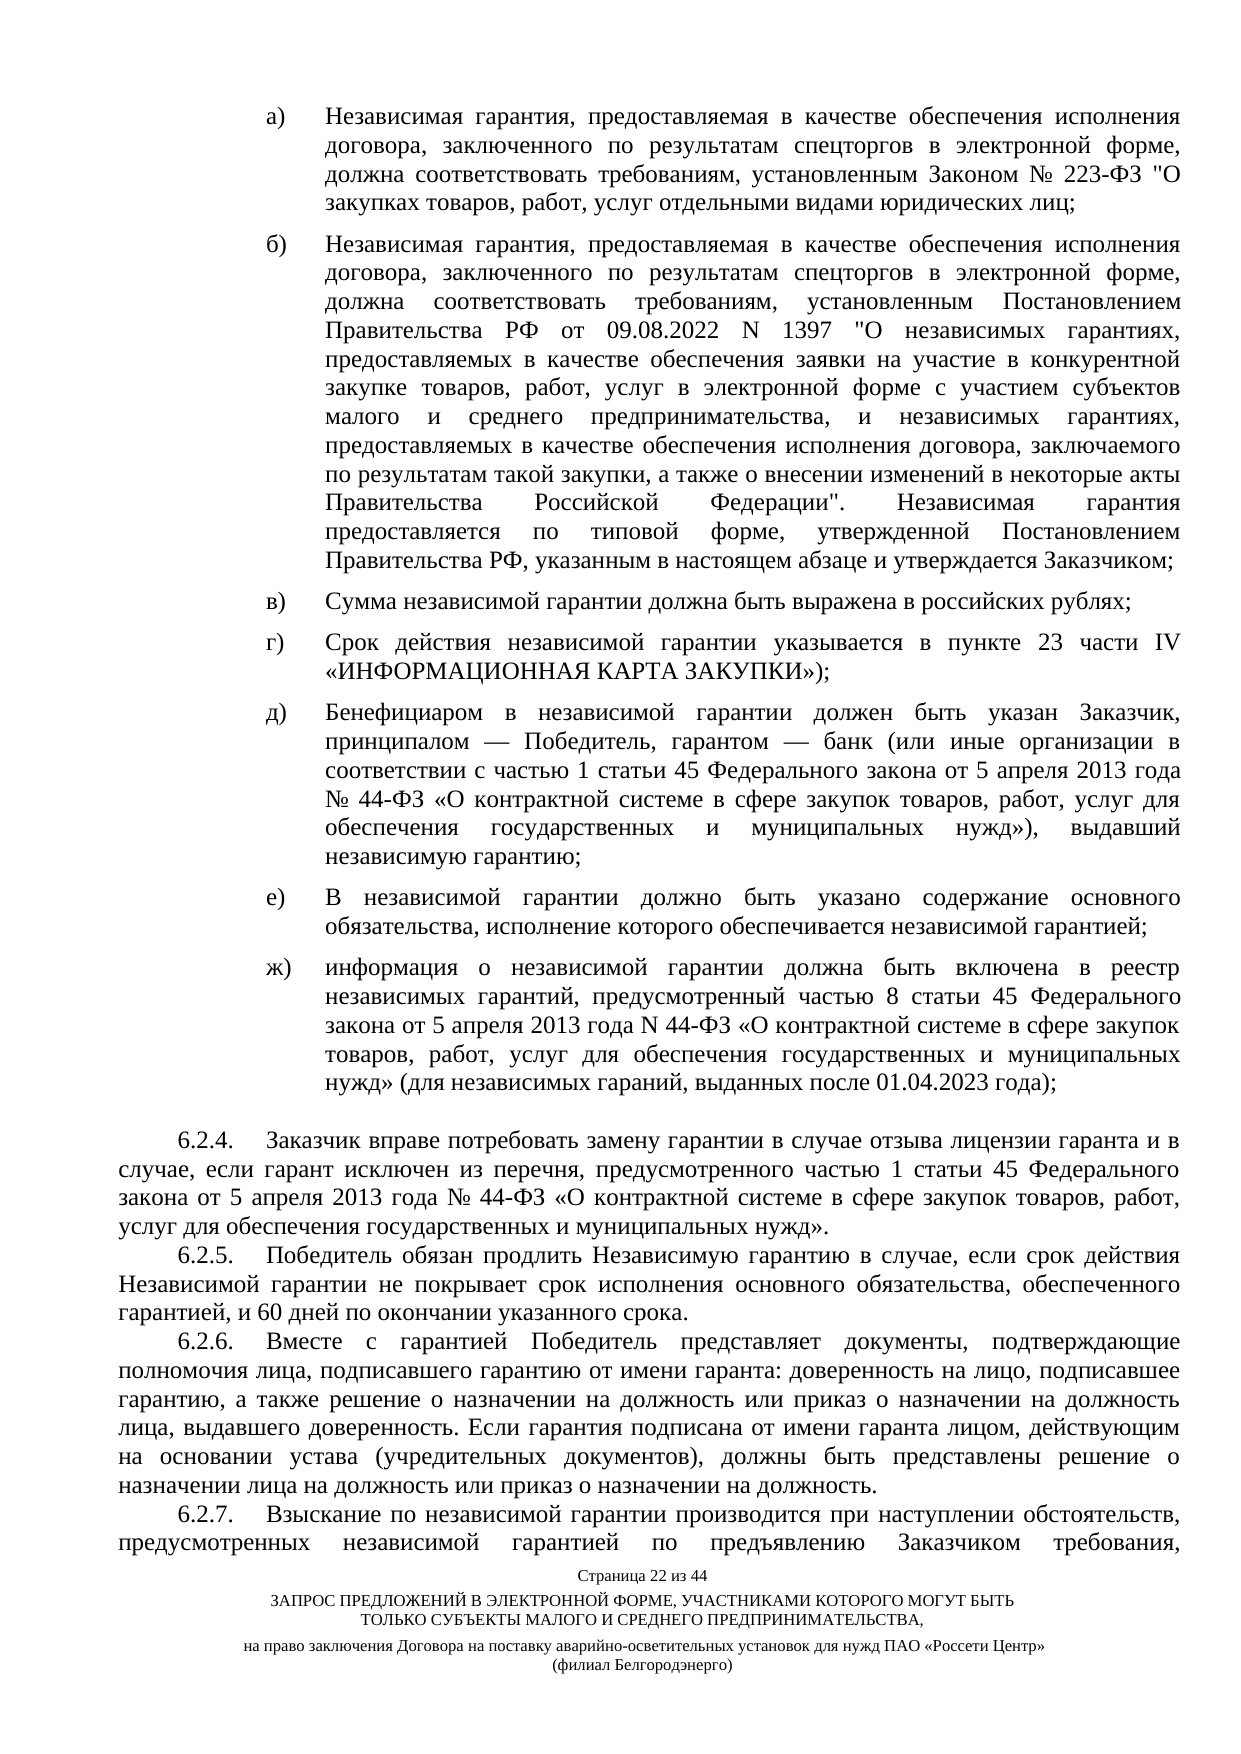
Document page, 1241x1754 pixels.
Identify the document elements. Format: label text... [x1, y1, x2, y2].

list информация о независимой гарантии должна быть включена в реестр независимых гарантий, предусмотренный частью 8 статьи 45 Федерального закона от 5 апреля 2013 года N 44-ФЗ «О контрактной системе в сфере закупок товаров, работ, услуг для обеспечения государственных и муниципальных нужд» (для независимых гараний, выданных после 01.04.2023 года); [266, 952, 1181, 1096]
list Независимая гарантия, предоставляемая в качестве обеспечения исполнения договора, заключенного по результатам спецторгов в электронной форме, должна соответствовать требованиям, установленным Законом № 223-ФЗ "О закупках товаров, работ, услуг отдельными видами юридических лиц; [266, 101, 1181, 216]
list Независимая гарантия, предоставляемая в качестве обеспечения исполнения договора, заключенного по результатам спецторгов в электронной форме, должна соответствовать требованиям, установленным Постановлением Правительства РФ от 09.08.2022 N 1397 "О независимых гарантиях, предоставляемых в качестве обеспечения заявки на участие в конкурентной закупке товаров, работ, услуг в электронной форме с участием субъектов малого и среднего предпринимательства, и независимых гарантиях, предоставляемых в качестве обеспечения исполнения договора, заключаемого по результатам такой закупки, а также о внесении изменений в некоторые акты Правительства Российской Федерации". Независимая гарантия предоставляется по типовой форме, утвержденной Постановлением Правительства РФ, указанным в настоящем абзаце и утверждается Заказчиком; [266, 229, 1181, 574]
subtitle Вместе с гарантией Победитель представляет документы, подтверждающие полномочия лица, подписавшего гарантию от имени гаранта: доверенность на лицо, подписавшее гарантию, а также решение о назначении на должность или приказ о назначении на должность лица, выдавшего доверенность. Если гарантия подписана от имени гаранта лицом, действующим на основании устава (учредительных документов), должны быть представлены решение о назначении лица на должность или приказ о назначении на должность. [118, 1326, 1181, 1499]
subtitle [118, 1499, 1181, 1556]
list В независимой гарантии должно быть указано содержание основного обязательства, исполнение которого обеспечивается независимой гарантией; [266, 882, 1181, 940]
list Бенефициаром в независимой гарантии должен быть указан Заказчик, принципалом — Победитель, гарантом — банк (или иные организации в соответствии с частью 1 статьи 45 Федерального закона от 5 апреля 2013 года № 44-ФЗ «О контрактной системе в сфере закупок товаров, работ, услуг для обеспечения государственных и муниципальных нужд»), выдавший независимую гарантию; [266, 697, 1181, 870]
list Сумма независимой гарантии должна быть выражена в российских рублях; [266, 586, 1181, 615]
list Срок действия независимой гарантии указывается в пункте 23 части IV «ИНФОРМАЦИОННАЯ КАРТА ЗАКУПКИ»); [266, 627, 1181, 685]
subtitle Заказчик вправе потребовать замену гарантии в случае отзыва лицензии гаранта и в случае, если гарант исключен из перечня, предусмотренного частью 1 статьи 45 Федерального закона от 5 апреля 2013 года № 44-ФЗ «О контрактной системе в сфере закупок товаров, работ, услуг для обеспечения государственных и муниципальных нужд». [118, 1125, 1181, 1240]
subtitle Победитель обязан продлить Независимую гарантию в случае, если срок действия Независимой гарантии не покрывает срок исполнения основного обязательства, обеспеченного гарантией, и 60 дней по окончании указанного срока. [118, 1240, 1181, 1326]
